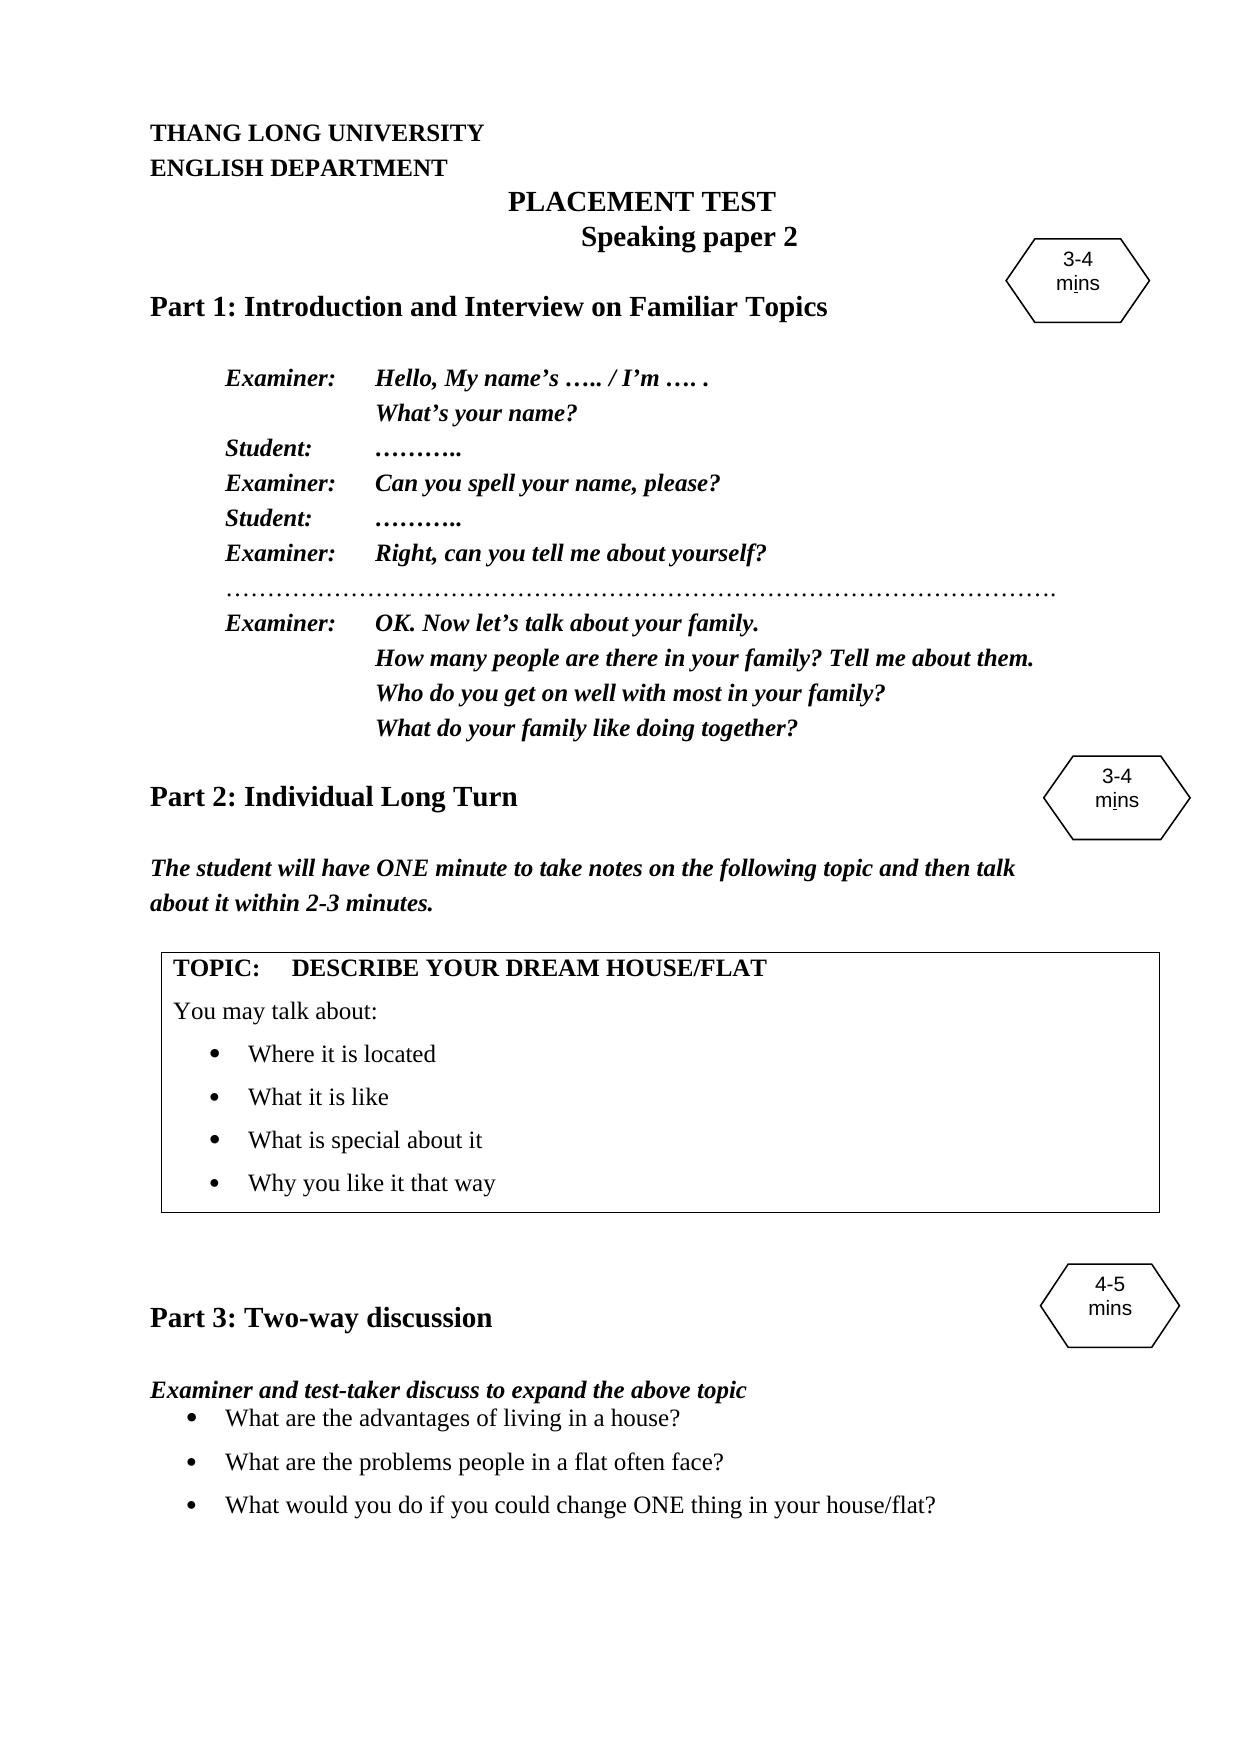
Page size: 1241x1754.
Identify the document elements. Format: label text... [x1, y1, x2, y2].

text Examiner: Right, can you tell me about yourself? [150, 532, 1134, 567]
text Speaking paper 2 [300, 217, 1134, 252]
text Examiner: Can you spell your name, please? [150, 462, 1134, 497]
text Part 1: Introduction and Interview on Familiar Topics [150, 287, 1134, 357]
table_header TOPIC: DESCRIBE YOUR DREAM HOUSE/FLAT You may talk about: Where it is located What it is like What is special about it Why you like it that way [162, 953, 1159, 1212]
list What are the problems people in a flat often face? [187, 1447, 1134, 1475]
text What’s your name? [300, 392, 1134, 427]
text Examiner and test-taker discuss to expand the above topic [150, 1368, 1134, 1403]
text Examiner: OK. Now let’s talk about your family. [225, 602, 1134, 637]
text How many people are there in your family? Tell me about them. [225, 637, 1134, 672]
text THANG LONG UNIVERSITY [150, 112, 1134, 147]
text ENGLISH DEPARTMENT [150, 147, 1134, 182]
text The student will have ONE minute to take notes on the following topic and then talk [150, 847, 1134, 882]
text Part 3: Two-way discussion [150, 1298, 1134, 1368]
text about it within 2-3 minutes. [150, 882, 1134, 917]
list What would you do if you could change ONE thing in your house/flat? [187, 1490, 1134, 1518]
text Student: ……….. [150, 427, 1134, 462]
list What are the advantages of living in a house? [187, 1403, 1134, 1432]
text ………………………………………………………………………………………. [225, 567, 1134, 602]
text Part 2: Individual Long Turn [150, 777, 1134, 847]
text Student: ……….. [150, 497, 1134, 532]
text PLACEMENT TEST [150, 182, 1134, 217]
text Who do you get on well with most in your family? [225, 672, 1134, 707]
text What do your family like doing together? [225, 707, 1134, 742]
text Examiner: Hello, My name’s ….. / I’m …. . [150, 357, 1134, 392]
